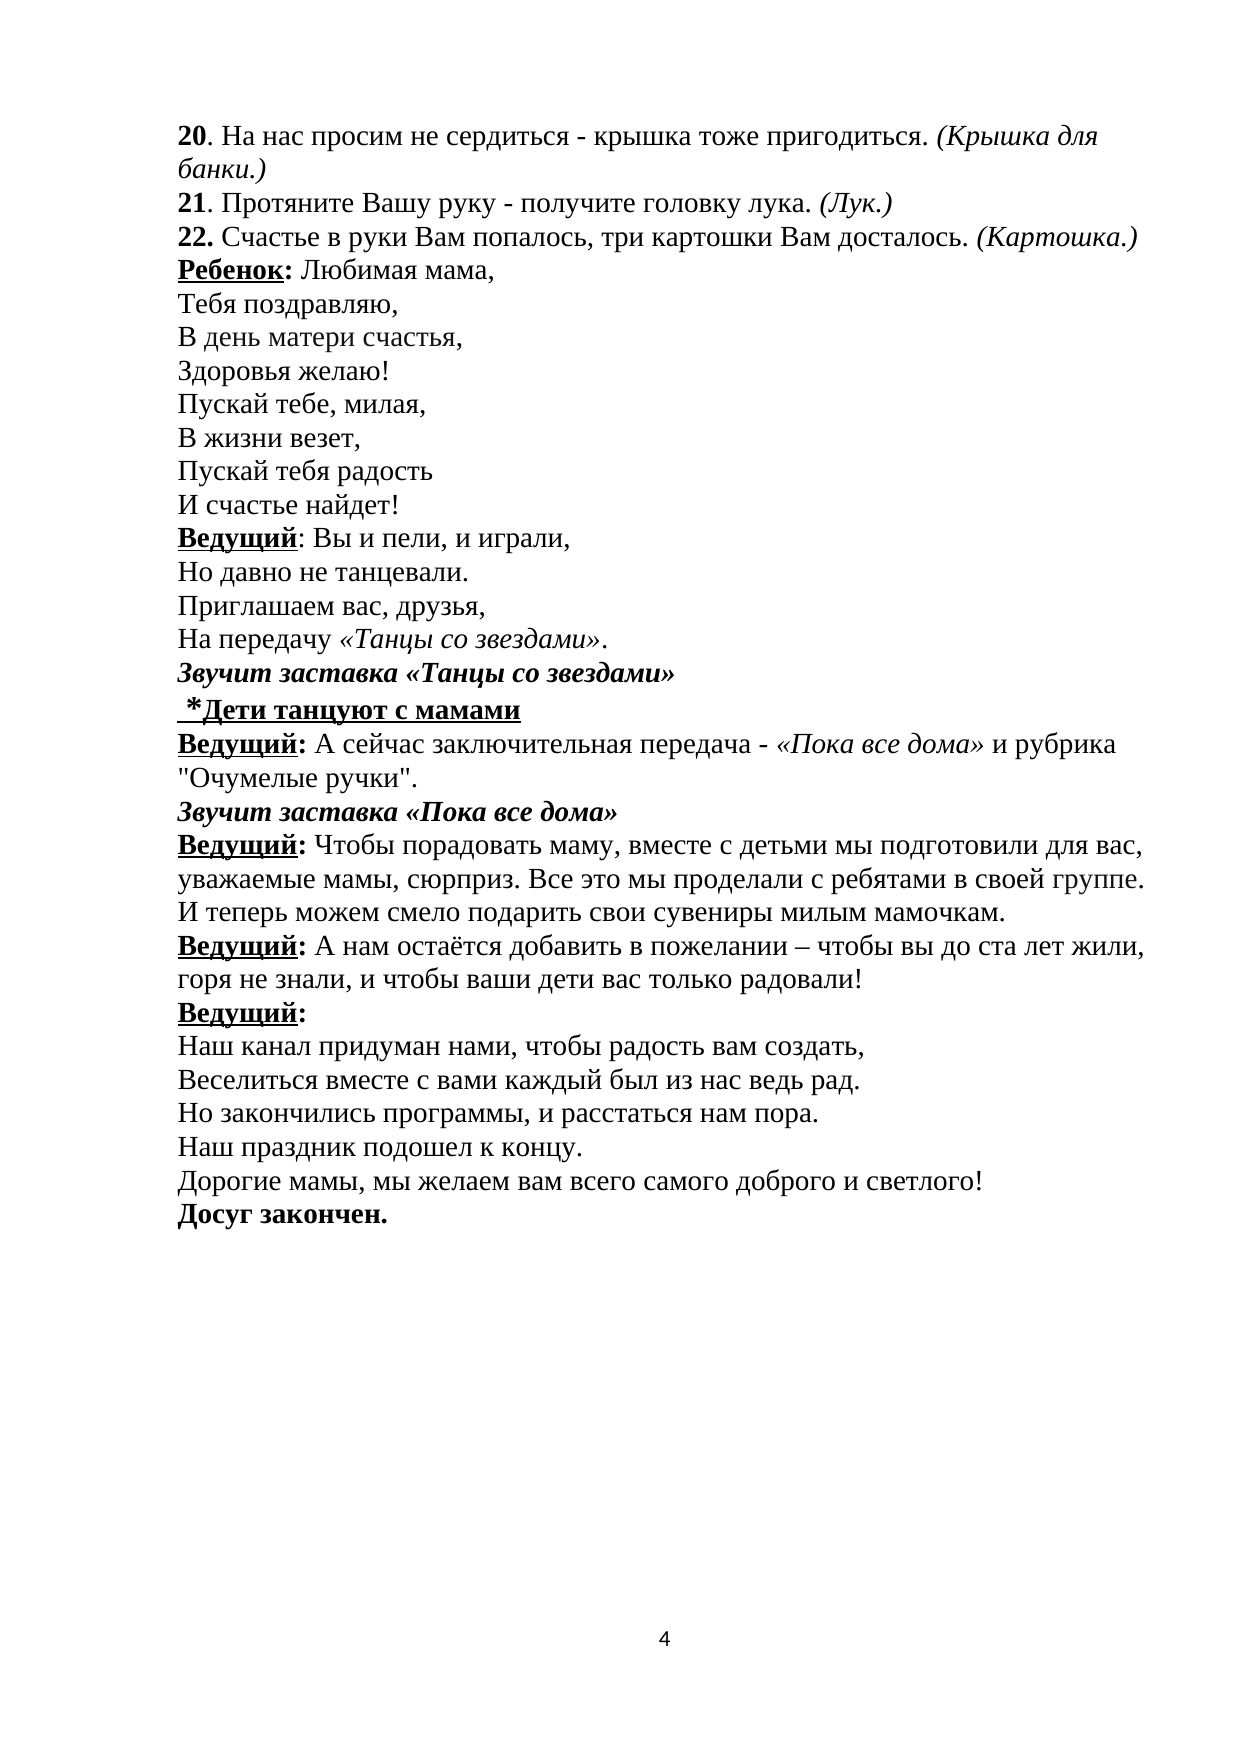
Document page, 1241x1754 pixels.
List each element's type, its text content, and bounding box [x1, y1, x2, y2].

text Ведущий: Чтобы порадовать маму, вместе с детьми мы подготовили для вас, уважаемые мамы, сюрприз. Все это мы проделали с ребятами в своей группе. И теперь можем смело подарить свои сувениры милым мамочкам. [177, 827, 1152, 928]
text 21. Протяните Вашу руку - получите головку лука. (Лук.) [177, 185, 1152, 219]
text Наш канал придуман нами, чтобы радость вам создать, [177, 1028, 1152, 1062]
text Наш праздник подошел к концу. [177, 1129, 1152, 1163]
text Тебя поздравляю, [177, 286, 1152, 319]
text Звучит заставка «Пока все дома» [177, 794, 1152, 827]
text Ребенок: Любимая мама, [177, 252, 1152, 286]
text Звучит заставка «Танцы со звездами» [177, 655, 1152, 688]
text В день матери счастья, [177, 319, 1152, 353]
text Дорогие мамы, мы желаем вам всего самого доброго и светлого! [177, 1163, 1152, 1196]
text И счастье найдет! [177, 487, 1152, 521]
text Пускай тебе, милая, [177, 386, 1152, 420]
text В жизни везет, [177, 420, 1152, 453]
text Но закончились программы, и расстаться нам пора. [177, 1096, 1152, 1129]
text Приглашаем вас, друзья, [177, 588, 1152, 621]
text Досуг закончен. [177, 1196, 1152, 1230]
text *Дети танцуют с мамами [177, 688, 1152, 727]
text Ведущий: А нам остаётся добавить в пожелании – чтобы вы до ста лет жили, горя не знали, и чтобы ваши дети вас только радовали! [177, 928, 1152, 995]
text Ведущий: Вы и пели, и играли, [177, 521, 1152, 554]
text Ведущий: А сейчас заключительная передача - «Пока все дома» и рубрика "Очумелые ручки". [177, 727, 1152, 794]
text Пускай тебя радость [177, 453, 1152, 487]
text Веселиться вместе с вами каждый был из нас ведь рад. [177, 1062, 1152, 1096]
text На передачу «Танцы со звездами». [177, 621, 1152, 655]
text Ведущий: [177, 995, 1152, 1028]
text 20. На нас просим не сердиться - крышка тоже пригодиться. (Крышка для банки.) [177, 118, 1152, 185]
text Но давно не танцевали. [177, 554, 1152, 588]
text 22. Счастье в руки Вам попалось, три картошки Вам досталось. (Картошка.) [177, 219, 1152, 252]
text Здоровья желаю! [177, 353, 1152, 386]
